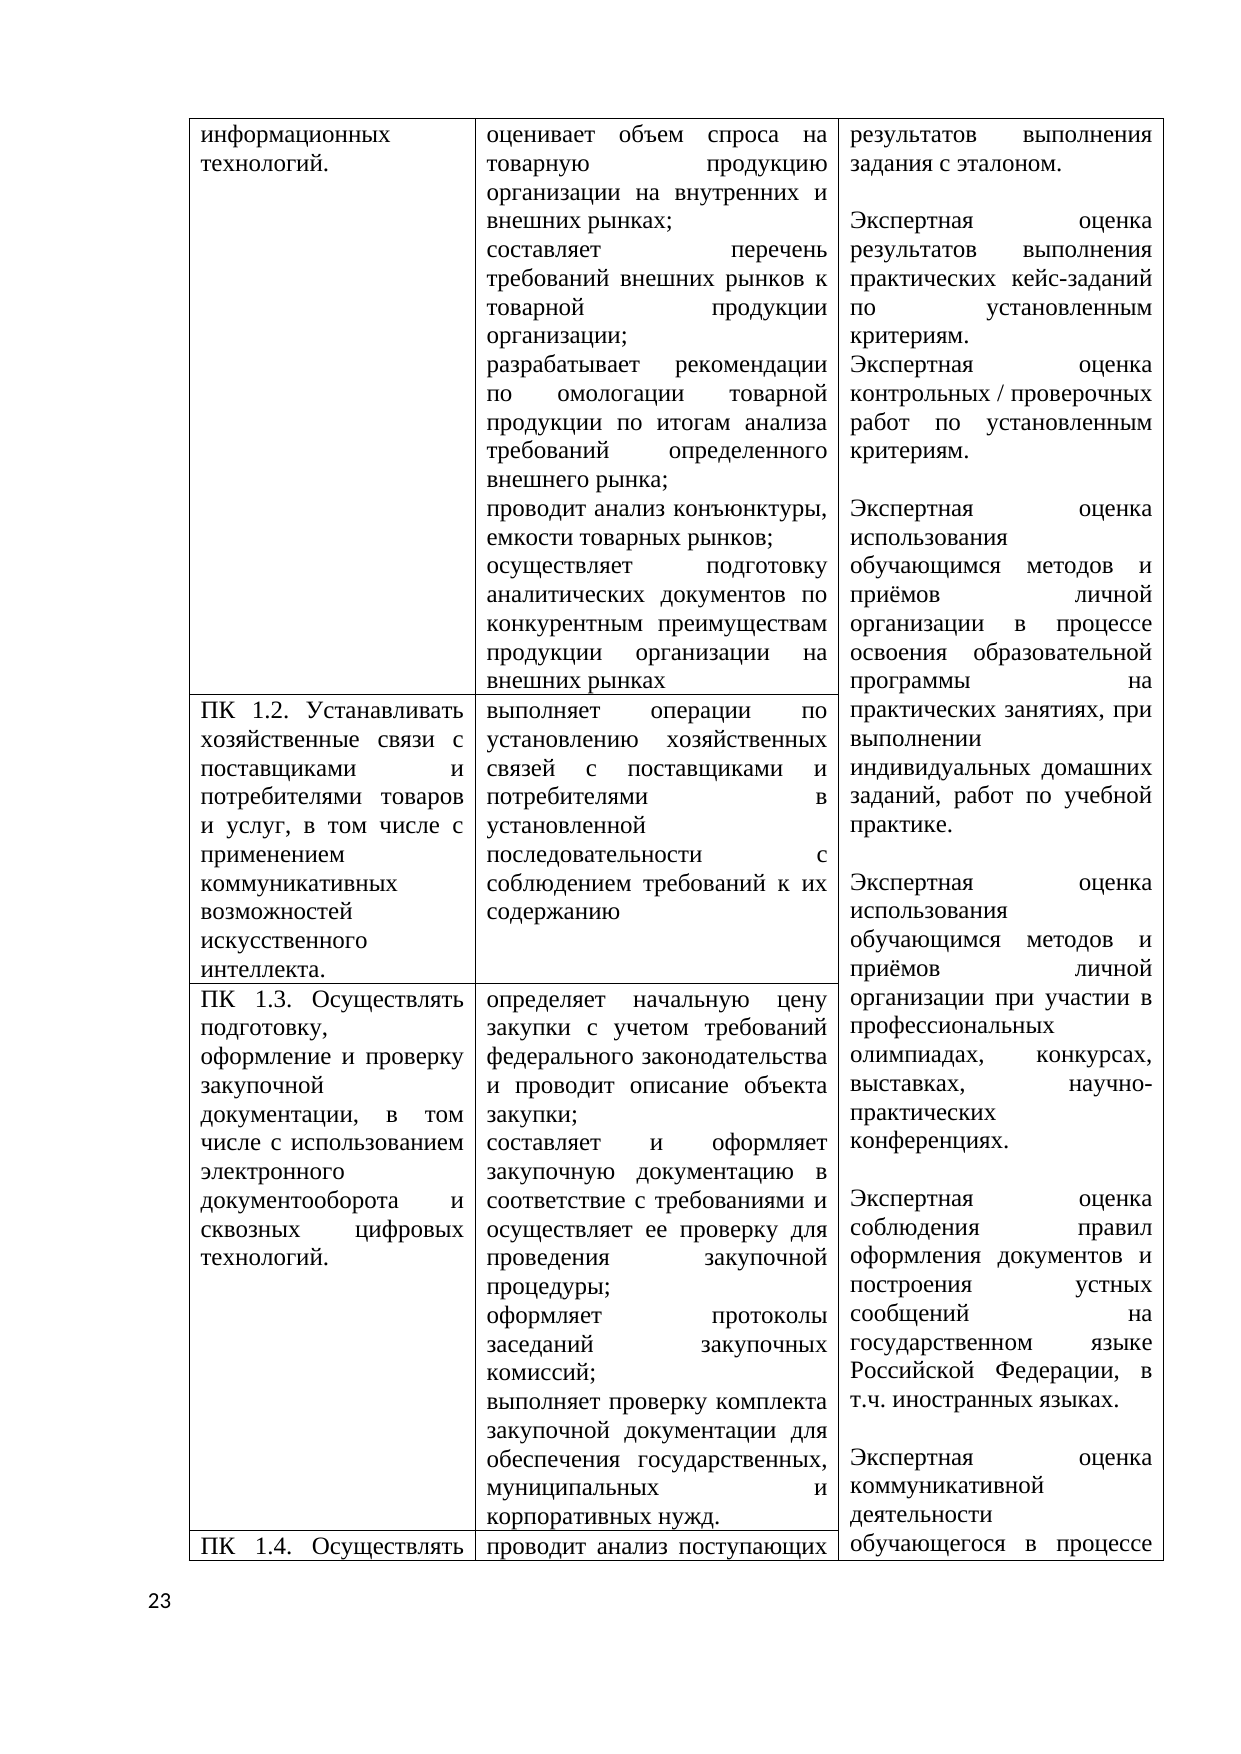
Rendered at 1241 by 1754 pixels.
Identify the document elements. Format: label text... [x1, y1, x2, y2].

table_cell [839, 119, 1163, 1560]
table_cell выполняет операции по установлению хозяйственных связей с поставщиками и потребителями в установленной последовательности с соблюдением требований к их содержанию [476, 695, 838, 983]
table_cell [190, 1531, 475, 1560]
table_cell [190, 119, 475, 694]
table_cell ПК 1.2. Устанавливать хозяйственные связи с поставщиками и потребителями товаров и услуг, в том числе с применением коммуникативных возможностей искусственного интеллекта. [190, 695, 475, 983]
table_cell определяет начальную цену закупки с учетом требований федерального законодательства и проводит описание объекта закупки; составляет и оформляет закупочную документацию в соответствие с требованиями и осуществляет ее проверку для проведения закупочной процедуры; оформляет протоколы заседаний закупочных комиссий; выполняет проверку комплекта закупочной документации для обеспечения государственных, муниципальных и корпоративных нужд. [476, 984, 838, 1530]
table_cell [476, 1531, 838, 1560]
table_cell ПК 1.3. Осуществлять подготовку, оформление и проверку закупочной документации, в том числе с использованием электронного документооборота и сквозных цифровых технологий. [190, 984, 475, 1530]
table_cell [476, 119, 838, 694]
